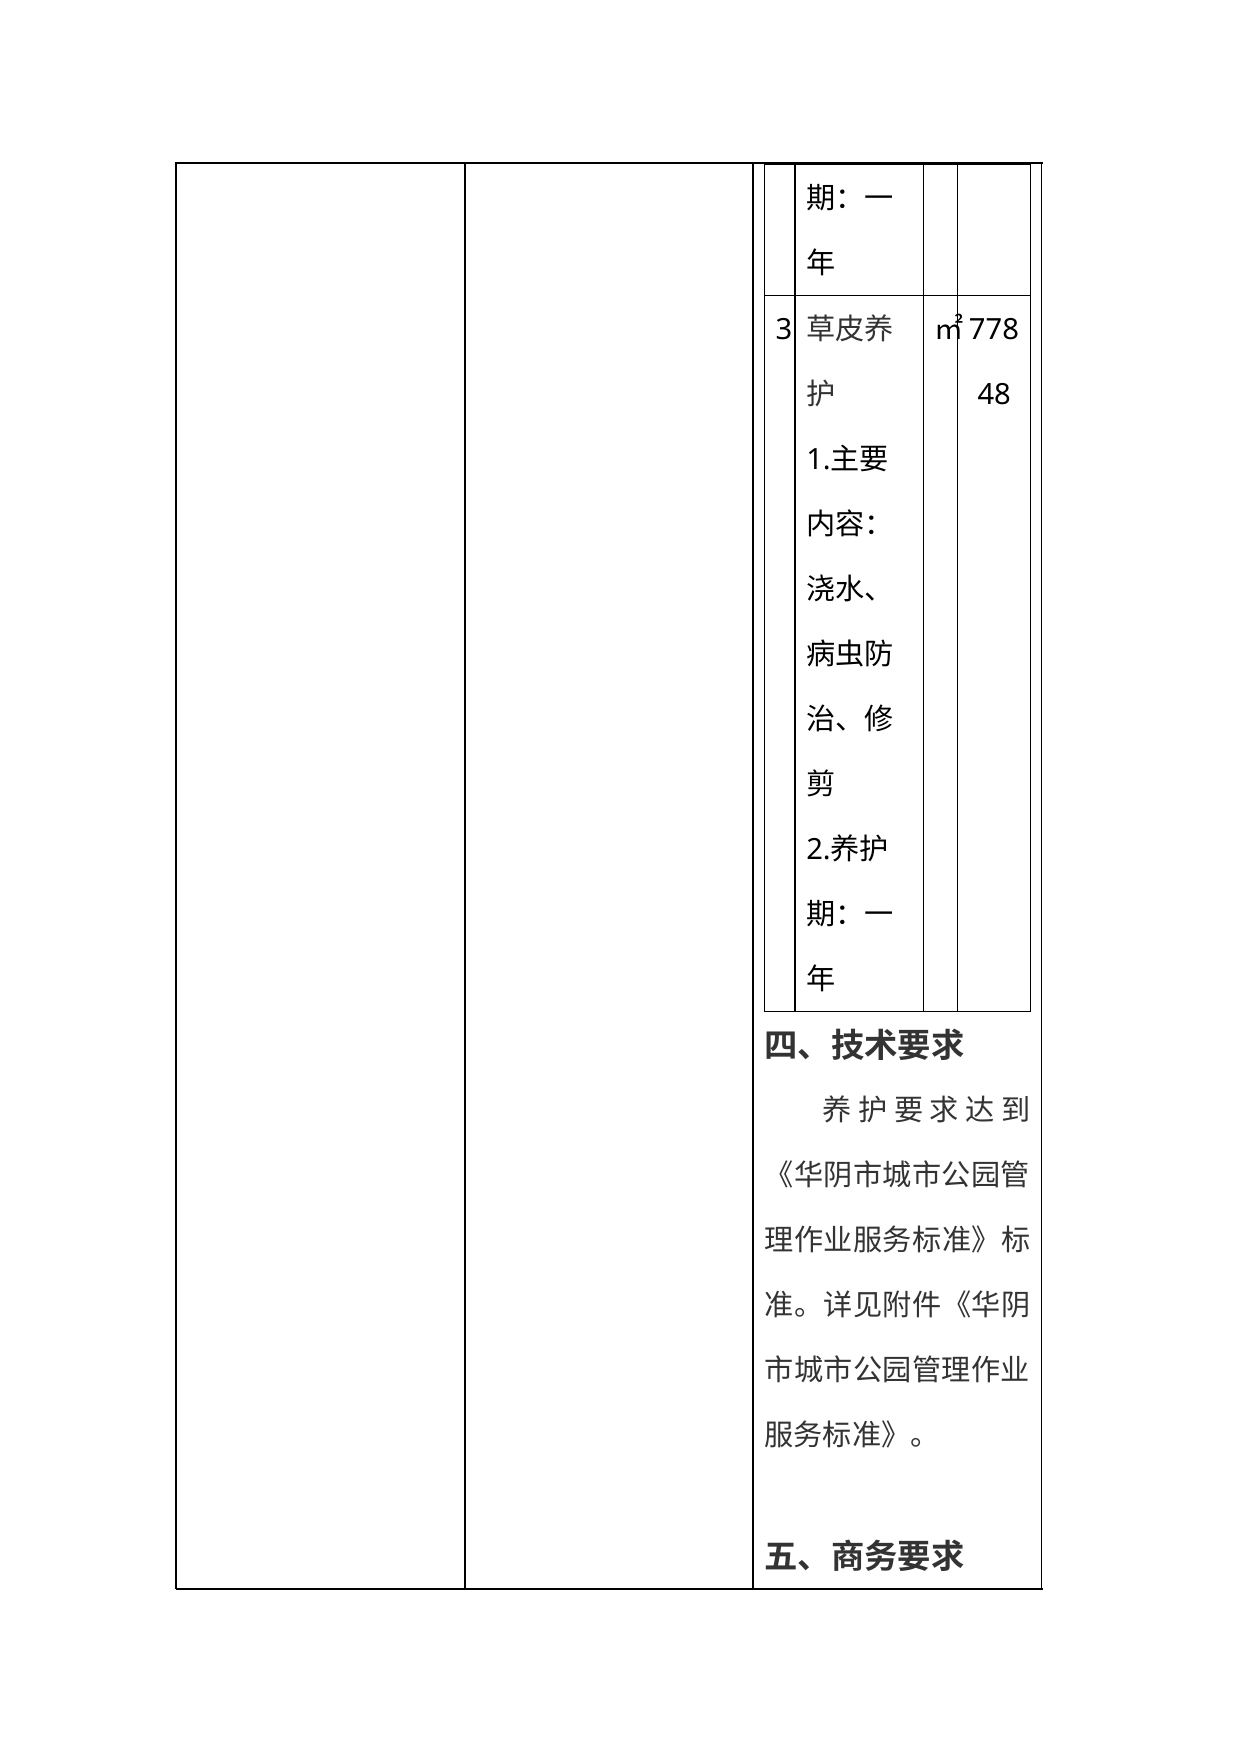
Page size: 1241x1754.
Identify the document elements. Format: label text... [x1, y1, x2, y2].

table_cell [754, 164, 1041, 1588]
table_cell 1 [177, 164, 464, 1588]
table_cell [466, 164, 752, 1588]
